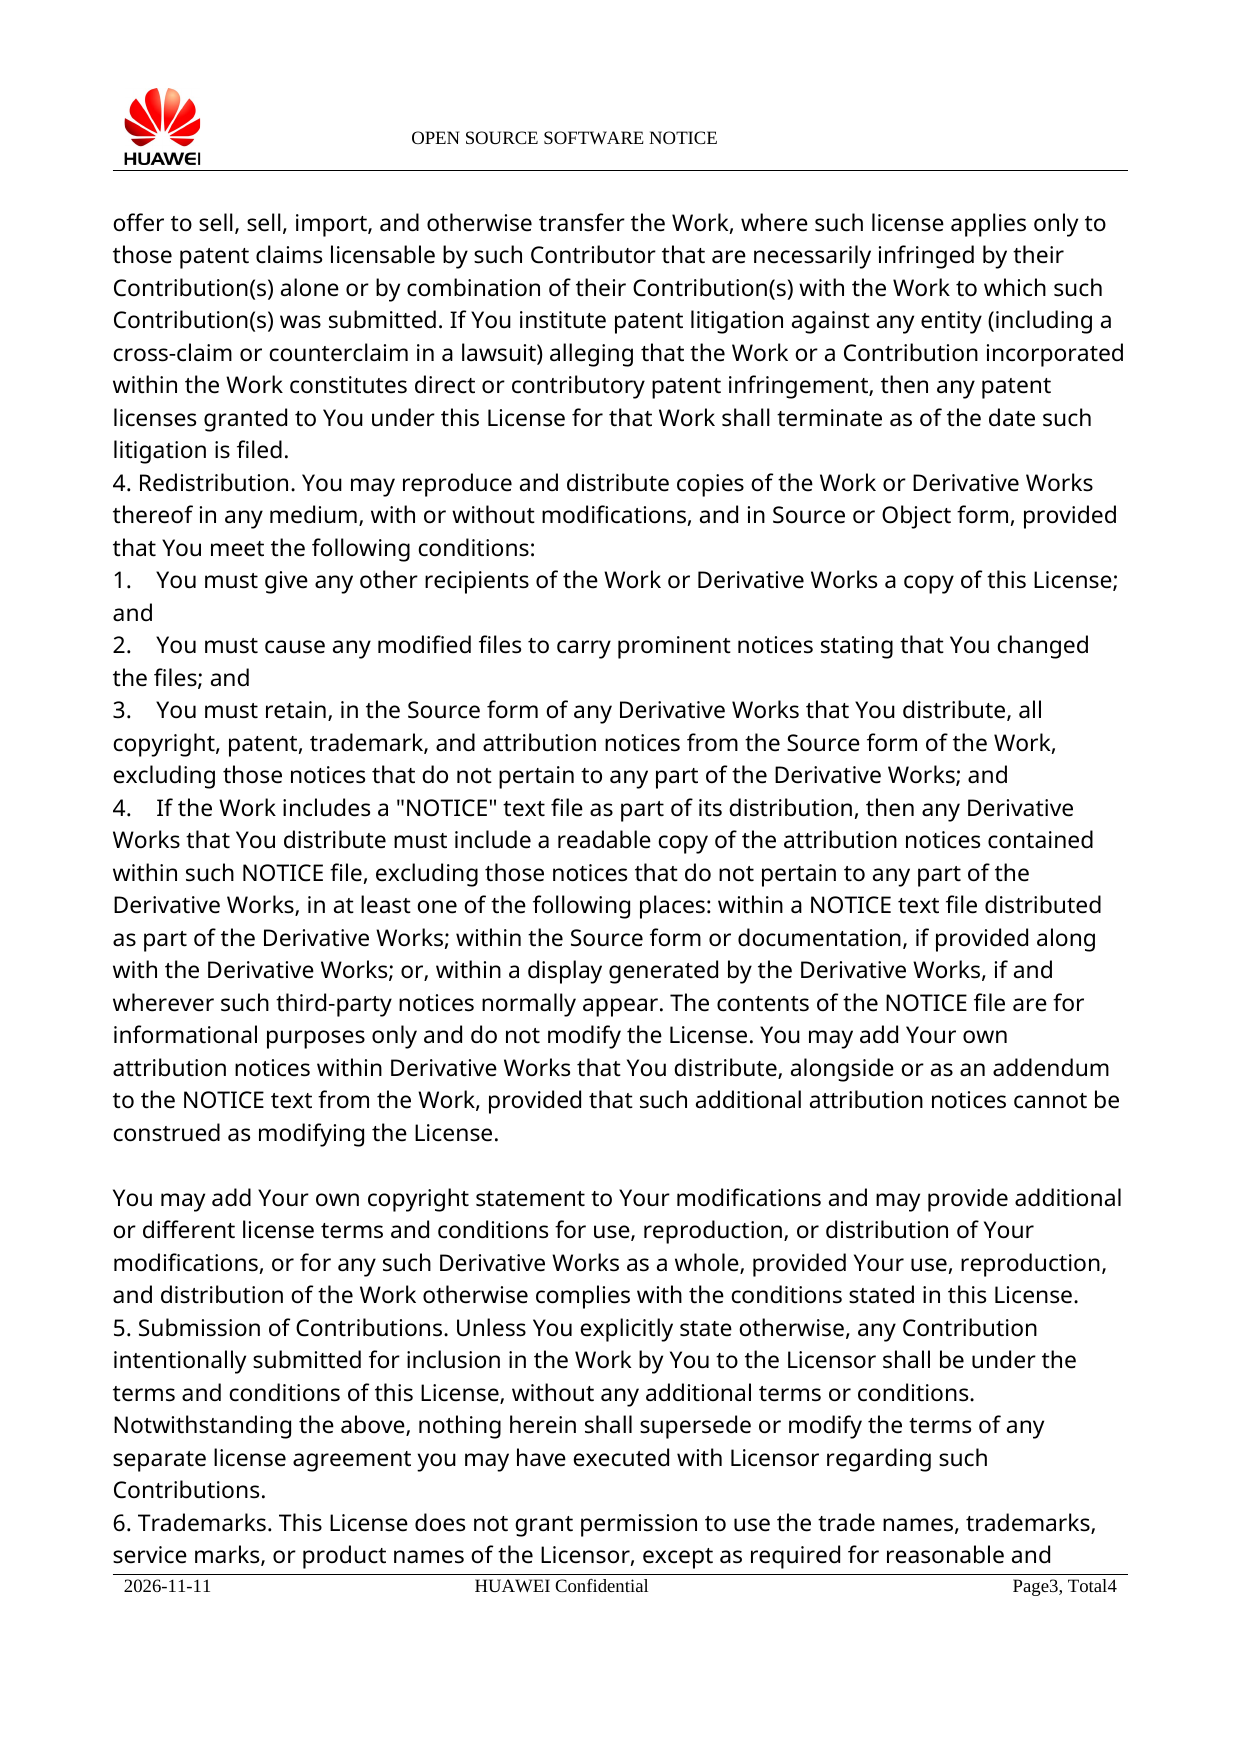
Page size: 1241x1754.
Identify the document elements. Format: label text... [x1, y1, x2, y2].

picture [124, 88, 201, 165]
text 1. You must give any other recipients of the Work or Derivative Works a copy of this License; and [112, 564, 1128, 629]
text 3. You must retain, in the Source form of any Derivative Works that You distribute, all copyright, patent, trademark, and attribution notices from the Source form of the Work, excluding those notices that do not pertain to any part of the Derivative Works; and [112, 694, 1128, 791]
text You may add Your own copyright statement to Your modifications and may provide additional or different license terms and conditions for use, reproduction, or distribution of Your modifications, or for any such Derivative Works as a whole, provided Your use, reproduction, and distribution of the Work otherwise complies with the conditions stated in this License. [112, 1181, 1128, 1311]
text 2. You must cause any modified files to carry prominent notices stating that You changed the files; and [112, 629, 1128, 694]
text 5. Submission of Contributions. Unless You explicitly state otherwise, any Contribution intentionally submitted for inclusion in the Work by You to the Licensor shall be under the terms and conditions of this License, without any additional terms or conditions. Notwithstanding the above, nothing herein shall supersede or modify the terms of any separate license agreement you may have executed with Licensor regarding such Contributions. [112, 1311, 1128, 1506]
text 4. Redistribution. You may reproduce and distribute copies of the Work or Derivative Works thereof in any medium, with or without modifications, and in Source or Object form, provided that You meet the following conditions: [112, 466, 1128, 564]
text 4. If the Work includes a "NOTICE" text file as part of its distribution, then any Derivative Works that You distribute must include a readable copy of the attribution notices contained within such NOTICE file, excluding those notices that do not pertain to any part of the Derivative Works, in at least one of the following places: within a NOTICE text file distributed as part of the Derivative Works; within the Source form or documentation, if provided along with the Derivative Works; or, within a display generated by the Derivative Works, if and wherever such third-party notices normally appear. The contents of the NOTICE file are for informational purposes only and do not modify the License. You may add Your own attribution notices within Derivative Works that You distribute, alongside or as an addendum to the NOTICE text from the Work, provided that such additional attribution notices cannot be construed as modifying the License. [112, 791, 1128, 1149]
